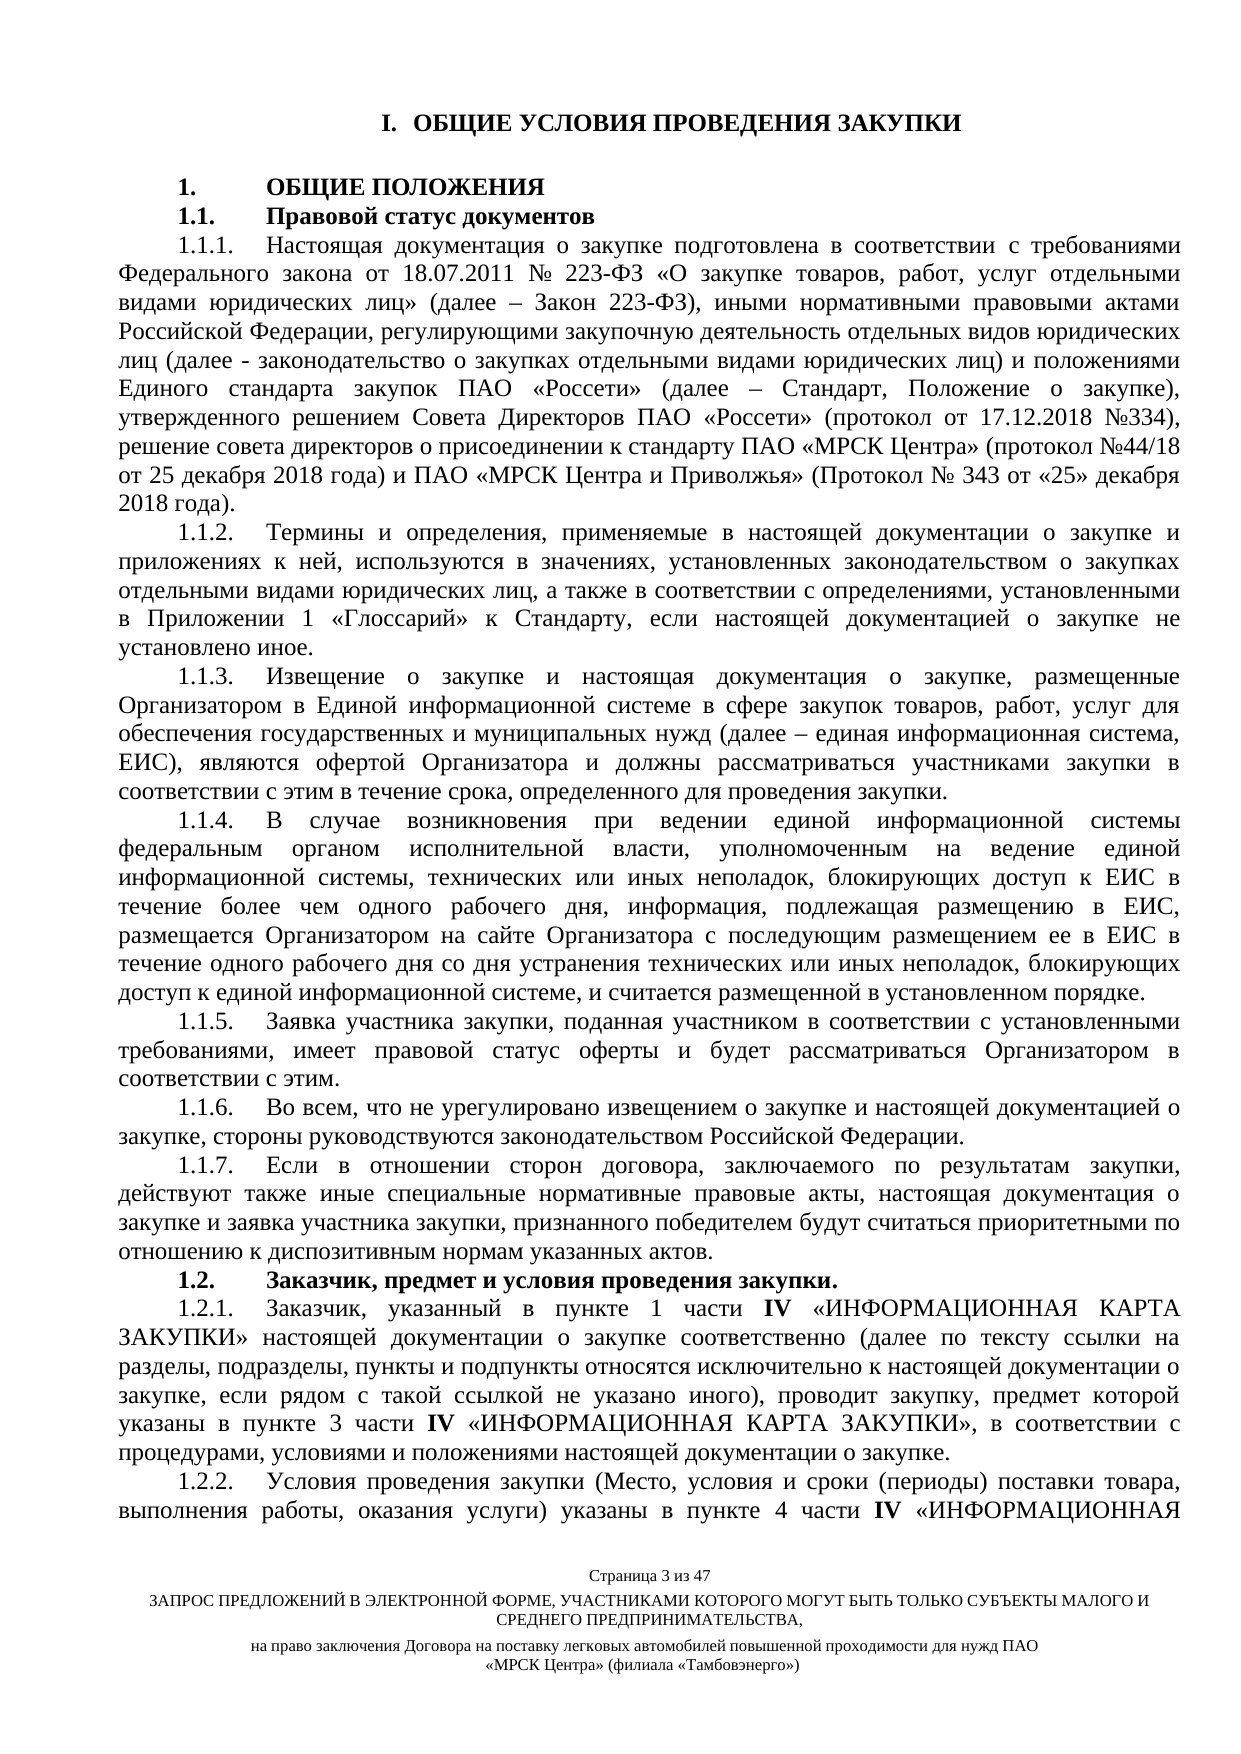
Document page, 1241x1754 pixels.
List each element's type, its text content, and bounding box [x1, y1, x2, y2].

subtitle ОБЩИЕ УСЛОВИЯ ПРОВЕДЕНИЯ закупки [118, 108, 1181, 137]
list Настоящая документация о закупке подготовлена в соответствии с требованиями Федерального закона от 18.07.2011 № 223-ФЗ «О закупке товаров, работ, услуг отдельными видами юридических лиц» (далее – Закон 223-ФЗ), иными нормативными правовыми актами Российской Федерации, регулирующими закупочную деятельность отдельных видов юридических лиц (далее - законодательство о закупках отдельными видами юридических лиц) и положениями Единого стандарта закупок ПАО «Россети» (далее – Стандарт, Положение о закупке), утвержденного решением Совета Директоров ПАО «Россети» (протокол от 17.12.2018 №334), решение совета директоров о присоединении к стандарту ПАО «МРСК Центра» (протокол №44/18 от 25 декабря 2018 года) и ПАО «МРСК Центра и Приволжья» (Протокол № 343 от «25» декабря 2018 года). [118, 230, 1181, 517]
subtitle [118, 1466, 1181, 1523]
subtitle ОБЩИЕ ПОЛОЖЕНИЯ [118, 172, 1181, 201]
list Извещение о закупке и настоящая документация о закупке, размещенные Организатором в Единой информационной системе в сфере закупок товаров, работ, услуг для обеспечения государственных и муниципальных нужд (далее – единая информационная система, ЕИС), являются офертой Организатора и должны рассматриваться участниками закупки в соответствии с этим в течение срока, определенного для проведения закупки. [118, 661, 1181, 805]
subtitle Заказчик, указанный в пункте 1 части IV «ИНФОРМАЦИОННАЯ КАРТА ЗАКУПКИ» настоящей документации о закупке соответственно (далее по тексту ссылки на разделы, подразделы, пункты и подпункты относятся исключительно к настоящей документации о закупке, если рядом с такой ссылкой не указано иного), проводит закупку, предмет которой указаны в пункте 3 части IV «ИНФОРМАЦИОННАЯ КАРТА ЗАКУПКИ», в соответствии с процедурами, условиями и положениями настоящей документации о закупке. [118, 1293, 1181, 1466]
list Если в отношении сторон договора, заключаемого по результатам закупки, действуют также иные специальные нормативные правовые акты, настоящая документация о закупке и заявка участника закупки, признанного победителем будут считаться приоритетными по отношению к диспозитивным нормам указанных актов. [118, 1150, 1181, 1265]
list Термины и определения, применяемые в настоящей документации о закупке и приложениях к ней, используются в значениях, установленных законодательством о закупках отдельными видами юридических лиц, а также в соответствии с определениями, установленными в Приложении 1 «Глоссарий» к Стандарту, если настоящей документацией о закупке не установлено иное. [118, 517, 1181, 661]
list Во всем, что не урегулировано извещением о закупке и настоящей документацией о закупке, стороны руководствуются законодательством Российской Федерации. [118, 1092, 1181, 1150]
list Заявка участника закупки, поданная участником в соответствии с установленными требованиями, имеет правовой статус оферты и будет рассматриваться Организатором в соответствии с этим. [118, 1006, 1181, 1092]
subtitle Заказчик, предмет и условия проведения закупки. [118, 1265, 1181, 1293]
list В случае возникновения при ведении единой информационной системы федеральным органом исполнительной власти, уполномоченным на ведение единой информационной системы, технических или иных неполадок, блокирующих доступ к ЕИС в течение более чем одного рабочего дня, информация, подлежащая размещению в ЕИС, размещается Организатором на сайте Организатора с последующим размещением ее в ЕИС в течение одного рабочего дня со дня устранения технических или иных неполадок, блокирующих доступ к единой информационной системе, и считается размещенной в установленном порядке. [118, 805, 1181, 1006]
subtitle Правовой статус документов [118, 201, 1181, 230]
